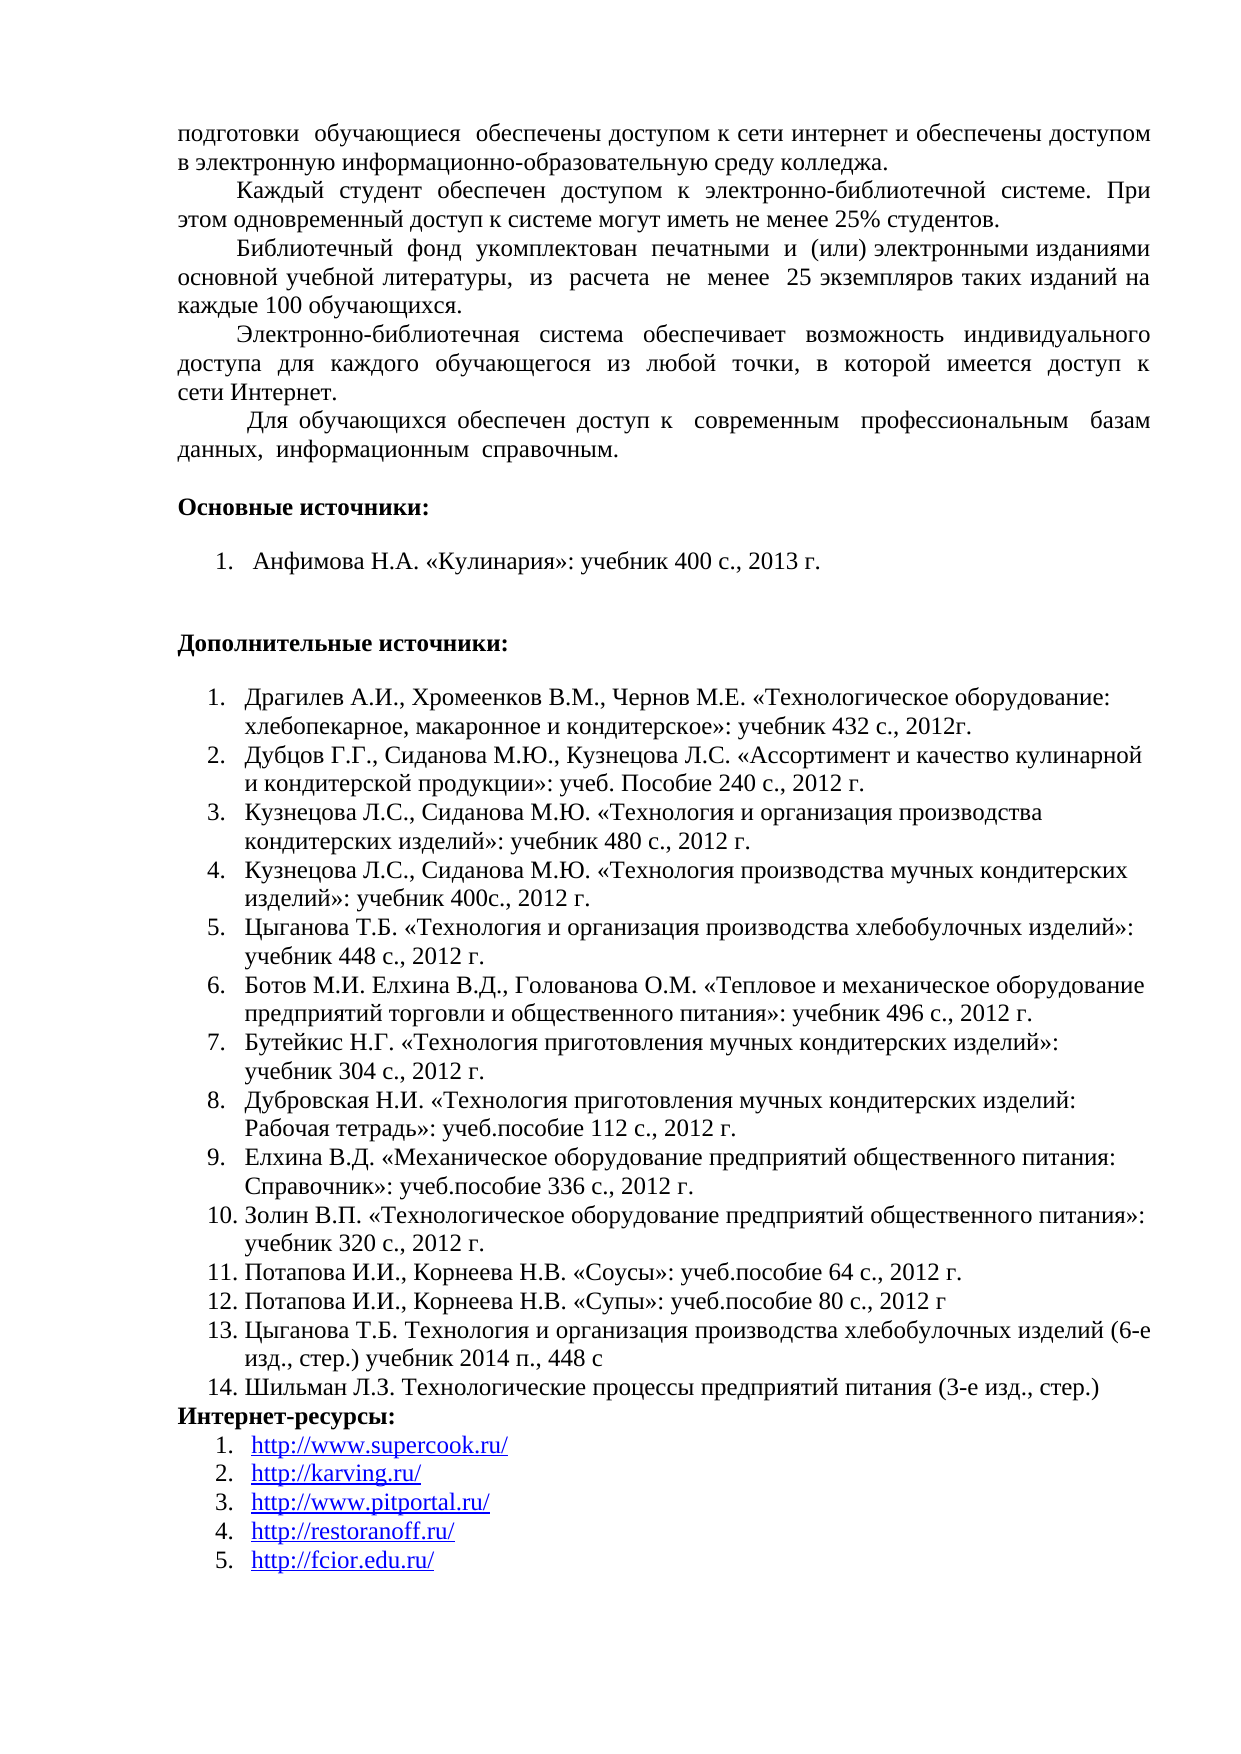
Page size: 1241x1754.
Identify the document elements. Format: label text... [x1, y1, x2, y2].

text Для обучающихся обеспечен доступ к современным профессиональным базам данных, информационным справочным. [177, 406, 1152, 463]
list Кузнецова Л.С., Сиданова М.Ю. «Технология производства мучных кондитерских изделий»: учебник 400с., 2012 г. [207, 855, 1152, 912]
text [177, 118, 1152, 176]
list http://fcior.edu.ru/ [215, 1545, 1152, 1573]
list Потапова И.И., Корнеева Н.В. «Супы»: учеб.пособие 80 с., 2012 г [207, 1286, 1152, 1315]
list http://karving.ru/ [215, 1458, 1152, 1487]
list Золин В.П. «Технологическое оборудование предприятий общественного питания»: учебник 320 с., 2012 г. [207, 1200, 1152, 1257]
text Основные источники: [177, 492, 1152, 521]
list http://www.supercook.ru/ [215, 1430, 1152, 1458]
list Бутейкис Н.Г. «Технология приготовления мучных кондитерских изделий»: учебник 304 с., 2012 г. [207, 1027, 1152, 1085]
list Дубцов Г.Г., Сиданова М.Ю., Кузнецова Л.С. «Ассортимент и качество кулинарной и кондитерской продукции»: учеб. Пособие 240 с., 2012 г. [207, 740, 1152, 797]
list Цыганова Т.Б. «Технология и организация производства хлебобулочных изделий»: учебник 448 с., 2012 г. [207, 912, 1152, 970]
list Потапова И.И., Корнеева Н.В. «Соусы»: учеб.пособие 64 с., 2012 г. [207, 1257, 1152, 1286]
list Елхина В.Д. «Механическое оборудование предприятий общественного питания: Справочник»: учеб.пособие 336 с., 2012 г. [207, 1142, 1152, 1200]
text Библиотечный фонд укомплектован печатными и (или) электронными изданиями основной учебной литературы, из расчета не менее 25 экземпляров таких изданий на каждые 100 обучающихся. [177, 233, 1152, 319]
text Каждый студент обеспечен доступом к электронно-библиотечной системе. При этом одновременный доступ к системе могут иметь не менее 25% студентов. [177, 176, 1152, 233]
list Дубровская Н.И. «Технология приготовления мучных кондитерских изделий: Рабочая тетрадь»: учеб.пособие 112 с., 2012 г. [207, 1085, 1152, 1142]
list Ботов М.И. Елхина В.Д., Голованова О.М. «Тепловое и механическое оборудование предприятий торговли и общественного питания»: учебник 496 с., 2012 г. [207, 970, 1152, 1027]
list Шильман Л.З. Технологические процессы предприятий питания (3-е изд., стер.) [207, 1372, 1152, 1401]
text Электронно-библиотечная система обеспечивает возможность индивидуального доступа для каждого обучающегося из любой точки, в которой имеется доступ к сети Интернет. [177, 319, 1152, 406]
list Кузнецова Л.С., Сиданова М.Ю. «Технология и организация производства кондитерских изделий»: учебник 480 с., 2012 г. [207, 797, 1152, 855]
list http://www.pitportal.ru/ [215, 1487, 1152, 1516]
list http://restoranoff.ru/ [215, 1516, 1152, 1545]
text Интернет-ресурсы: [177, 1401, 1152, 1430]
list Анфимова Н.А. «Кулинария»: учебник 400 с., 2013 г. [215, 546, 1152, 574]
text Дополнительные источники: [177, 628, 1152, 657]
list Цыганова Т.Б. Технология и организация производства хлебобулочных изделий (6-е изд., стер.) учебник 2014 п., 448 с [207, 1315, 1152, 1372]
list Драгилев А.И., Хромеенков В.М., Чернов М.Е. «Технологическое оборудование: хлебопекарное, макаронное и кондитерское»: учебник 432 с., 2012г. [207, 682, 1152, 740]
